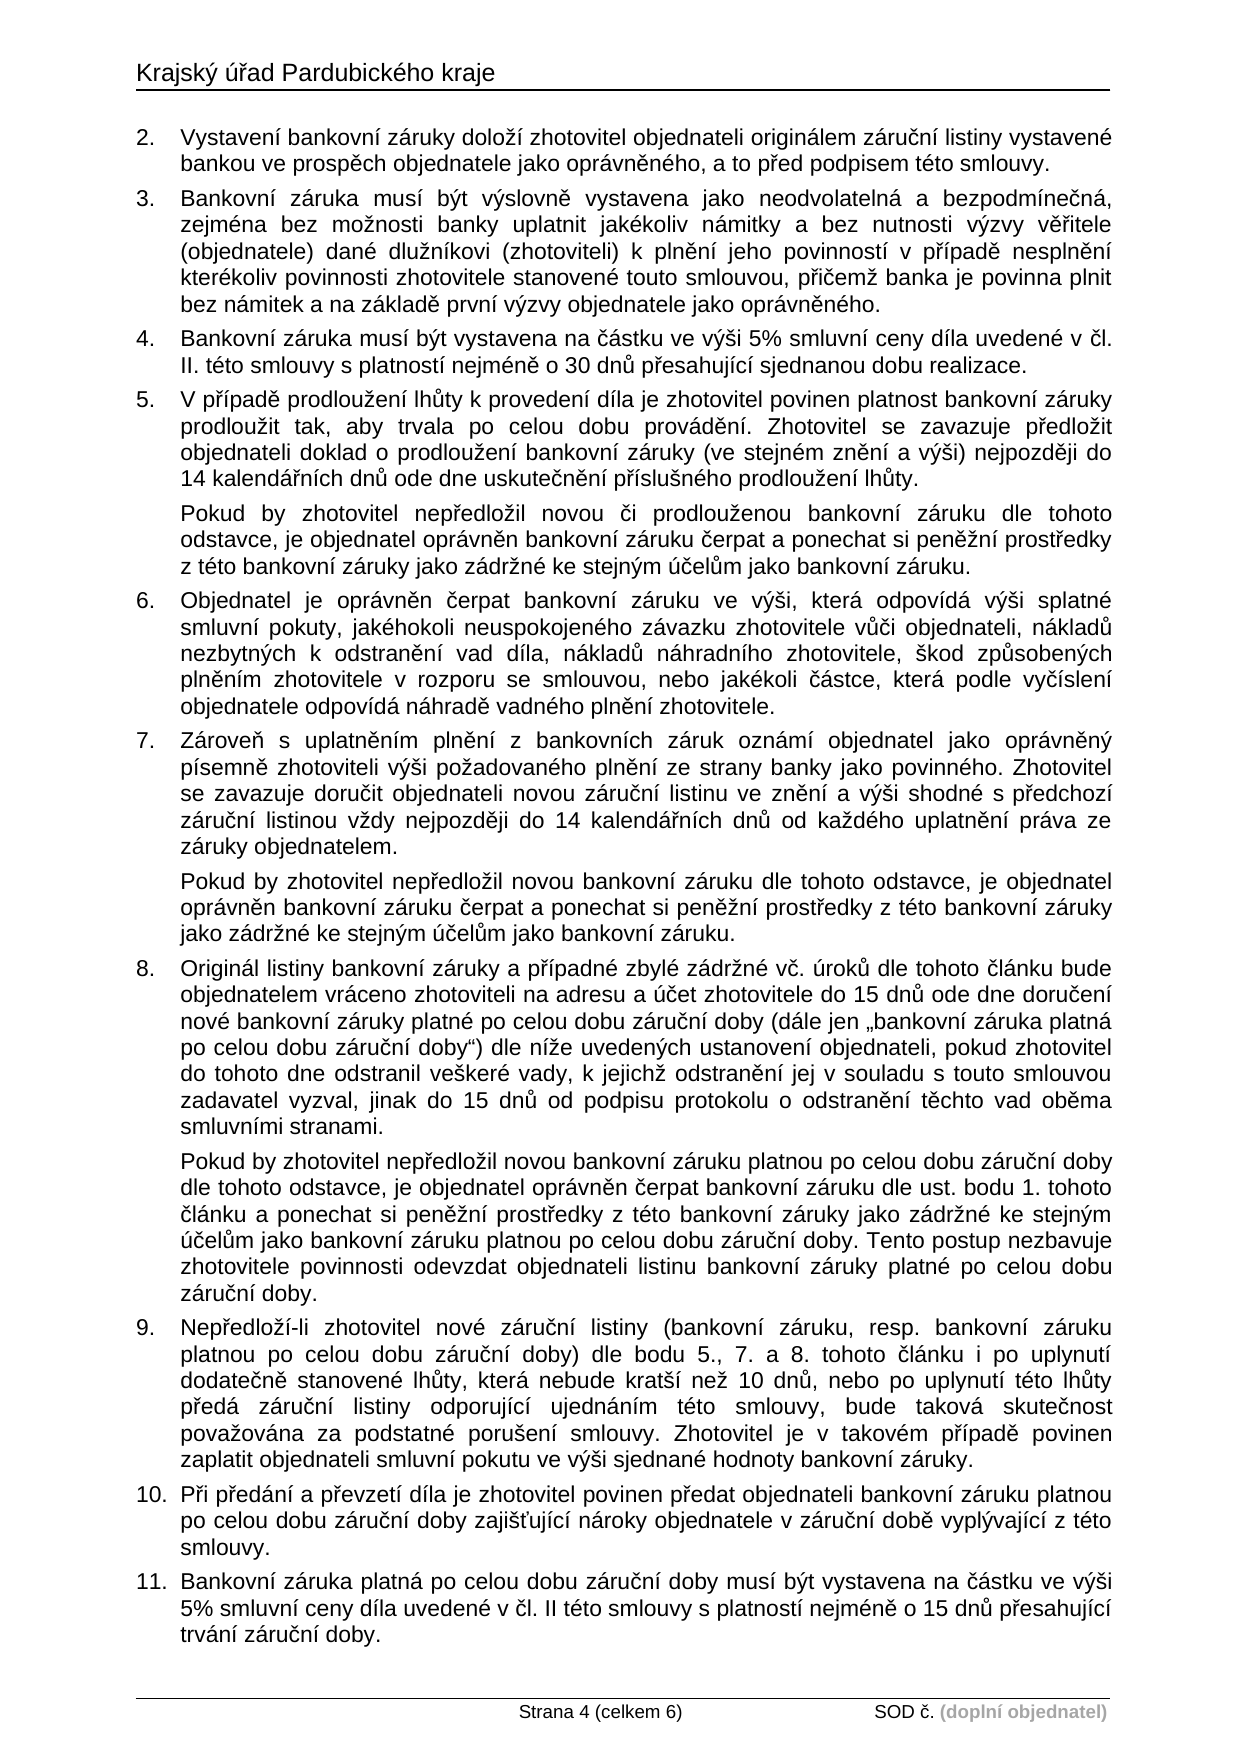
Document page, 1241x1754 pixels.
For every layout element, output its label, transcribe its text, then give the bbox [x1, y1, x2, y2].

text Pokud by zhotovitel nepředložil novou bankovní záruku dle tohoto odstavce, je objednatel oprávněn bankovní záruku čerpat a ponechat si peněžní prostředky z této bankovní záruky jako zádržné ke stejným účelům jako bankovní záruku. [180, 868, 1113, 947]
list Zároveň s uplatněním plnění z bankovních záruk oznámí objednatel jako oprávněný písemně zhotoviteli výši požadovaného plnění ze strany banky jako povinného. Zhotovitel se zavazuje doručit objednateli novou záruční listinu ve znění a výši shodné s předchozí záruční listinou vždy nejpozději do 14 kalendářních dnů od každého uplatnění práva ze záruky objednatelem. [136, 727, 1113, 859]
list Bankovní záruka musí být vystavena na částku ve výši 5% smluvní ceny díla uvedené v čl. II. této smlouvy s platností nejméně o 30 dnů přesahující sjednanou dobu realizace. [136, 325, 1113, 378]
list Bankovní záruka musí být výslovně vystavena jako neodvolatelná a bezpodmínečná, zejména bez možnosti banky uplatnit jakékoliv námitky a bez nutnosti výzvy věřitele (objednatele) dané dlužníkovi (zhotoviteli) k plnění jeho povinností v případě nesplnění kterékoliv povinnosti zhotovitele stanovené touto smlouvou, přičemž banka je povinna plnit bez námitek a na základě první výzvy objednatele jako oprávněného. [136, 185, 1113, 317]
text Pokud by zhotovitel nepředložil novou bankovní záruku platnou po celou dobu záruční doby dle tohoto odstavce, je objednatel oprávněn čerpat bankovní záruku dle ust. bodu 1. tohoto článku a ponechat si peněžní prostředky z této bankovní záruky jako zádržné ke stejným účelům jako bankovní záruku platnou po celou dobu záruční doby. Tento postup nezbavuje zhotovitele povinnosti odevzdat objednateli listinu bankovní záruky platné po celou dobu záruční doby. [180, 1148, 1113, 1306]
list Bankovní záruka platná po celou dobu záruční doby musí být vystavena na částku ve výši 5% smluvní ceny díla uvedené v čl. II této smlouvy s platností nejméně o 15 dnů přesahující trvání záruční doby. [136, 1568, 1113, 1647]
list Při předání a převzetí díla je zhotovitel povinen předat objednateli bankovní záruku platnou po celou dobu záruční doby zajišťující nároky objednatele v záruční době vyplývající z této smlouvy. [136, 1481, 1113, 1560]
list Originál listiny bankovní záruky a případné zbylé zádržné vč. úroků dle tohoto článku bude objednatelem vráceno zhotoviteli na adresu a účet zhotovitele do 15 dnů ode dne doručení nové bankovní záruky platné po celou dobu záruční doby (dále jen „bankovní záruka platná po celou dobu záruční doby“) dle níže uvedených ustanovení objednateli, pokud zhotovitel do tohoto dne odstranil veškeré vady, k jejichž odstranění jej v souladu s touto smlouvou zadavatel vyzval, jinak do 15 dnů od podpisu protokolu o odstranění těchto vad oběma smluvními stranami. [136, 955, 1113, 1139]
list Vystavení bankovní záruky doloží zhotovitel objednateli originálem záruční listiny vystavené bankou ve prospěch objednatele jako oprávněného, a to před podpisem této smlouvy. [136, 124, 1113, 177]
list Objednatel je oprávněn čerpat bankovní záruku ve výši, která odpovídá výši splatné smluvní pokuty, jakéhokoli neuspokojeného závazku zhotovitele vůči objednateli, nákladů nezbytných k odstranění vad díla, nákladů náhradního zhotovitele, škod způsobených plněním zhotovitele v rozporu se smlouvou, nebo jakékoli částce, která podle vyčíslení objednatele odpovídá náhradě vadného plnění zhotovitele. [136, 587, 1113, 719]
list Nepředloží-li zhotovitel nové záruční listiny (bankovní záruku, resp. bankovní záruku platnou po celou dobu záruční doby) dle bodu 5., 7. a 8. tohoto článku i po uplynutí dodatečně stanovené lhůty, která nebude kratší než 10 dnů, nebo po uplynutí této lhůty předá záruční listiny odporující ujednáním této smlouvy, bude taková skutečnost považována za podstatné porušení smlouvy. Zhotovitel je v takovém případě povinen zaplatit objednateli smluvní pokutu ve výši sjednané hodnoty bankovní záruky. [136, 1314, 1113, 1472]
list V případě prodloužení lhůty k provedení díla je zhotovitel povinen platnost bankovní záruky prodloužit tak, aby trvala po celou dobu provádění. Zhotovitel se zavazuje předložit objednateli doklad o prodloužení bankovní záruky (ve stejném znění a výši) nejpozději do 14 kalendářních dnů ode dne uskutečnění příslušného prodloužení lhůty. [136, 386, 1113, 492]
text Pokud by zhotovitel nepředložil novou či prodlouženou bankovní záruku dle tohoto odstavce, je objednatel oprávněn bankovní záruku čerpat a ponechat si peněžní prostředky z této bankovní záruky jako zádržné ke stejným účelům jako bankovní záruku. [180, 500, 1113, 579]
